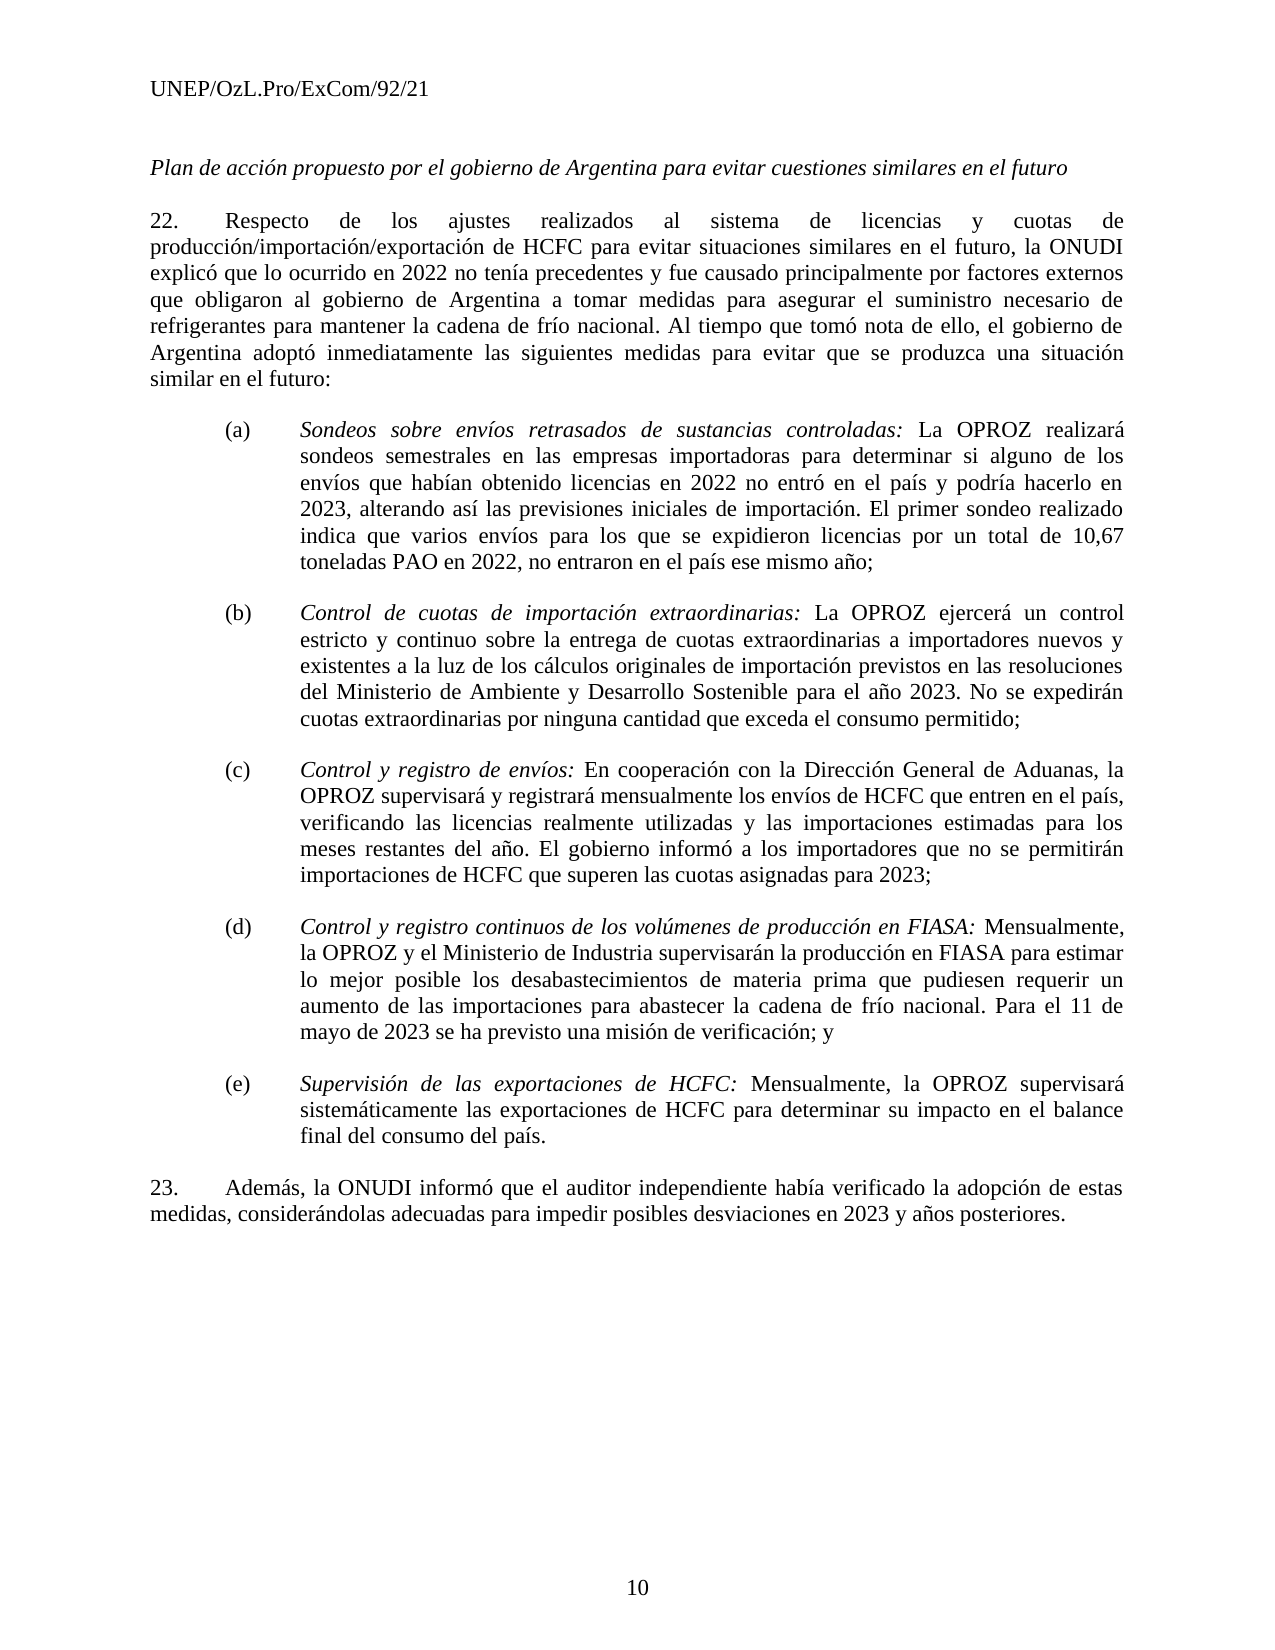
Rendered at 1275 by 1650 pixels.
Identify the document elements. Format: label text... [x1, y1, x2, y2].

subtitle Supervisión de las exportaciones de HCFC: Mensualmente, la OPROZ supervisará sistemáticamente las exportaciones de HCFC para determinar su impacto en el balance final del consumo del país. [225, 1070, 1125, 1149]
subtitle Control y registro continuos de los volúmenes de producción en FIASA: Mensualmente, la OPROZ y el Ministerio de Industria supervisarán la producción en FIASA para estimar lo mejor posible los desabastecimientos de materia prima que pudiesen requerir un aumento de las importaciones para abastecer la cadena de frío nacional. Para el 11 de mayo de 2023 se ha previsto una misión de verificación; y [225, 913, 1125, 1045]
subtitle Control y registro de envíos: En cooperación con la Dirección General de Aduanas, la OPROZ supervisará y registrará mensualmente los envíos de HCFC que entren en el país, verificando las licencias realmente utilizadas y las importaciones estimadas para los meses restantes del año. El gobierno informó a los importadores que no se permitirán importaciones de HCFC que superen las cuotas asignadas para 2023; [225, 756, 1125, 888]
subtitle Sondeos sobre envíos retrasados de sustancias controladas: La OPROZ realizará sondeos semestrales en las empresas importadoras para determinar si alguno de los envíos que habían obtenido licencias en 2022 no entró en el país y podría hacerlo en 2023, alterando así las previsiones iniciales de importación. El primer sondeo realizado indica que varios envíos para los que se expidieron licencias por un total de 10,67 toneladas PAO en 2022, no entraron en el país ese mismo año; [225, 416, 1125, 574]
text Plan de acción propuesto por el gobierno de Argentina para evitar cuestiones similares en el futuro [150, 154, 1125, 180]
subtitle Control de cuotas de importación extraordinarias: La OPROZ ejercerá un control estricto y continuo sobre la entrega de cuotas extraordinarias a importadores nuevos y existentes a la luz de los cálculos originales de importación previstos en las resoluciones del Ministerio de Ambiente y Desarrollo Sostenible para el año 2023. No se expedirán cuotas extraordinarias por ninguna cantidad que exceda el consumo permitido; [225, 599, 1125, 731]
subtitle Además, la ONUDI informó que el auditor independiente había verificado la adopción de estas medidas, considerándolas adecuadas para impedir posibles desviaciones en 2023 y años posteriores. [150, 1174, 1125, 1226]
subtitle Respecto de los ajustes realizados al sistema de licencias y cuotas de producción/importación/exportación de HCFC para evitar situaciones similares en el futuro, la ONUDI explicó que lo ocurrido en 2022 no tenía precedentes y fue causado principalmente por factores externos que obligaron al gobierno de Argentina a tomar medidas para asegurar el suministro necesario de refrigerantes para mantener la cadena de frío nacional. Al tiempo que tomó nota de ello, el gobierno de Argentina adoptó inmediatamente las siguientes medidas para evitar que se produzca una situación similar en el futuro: [150, 207, 1125, 391]
